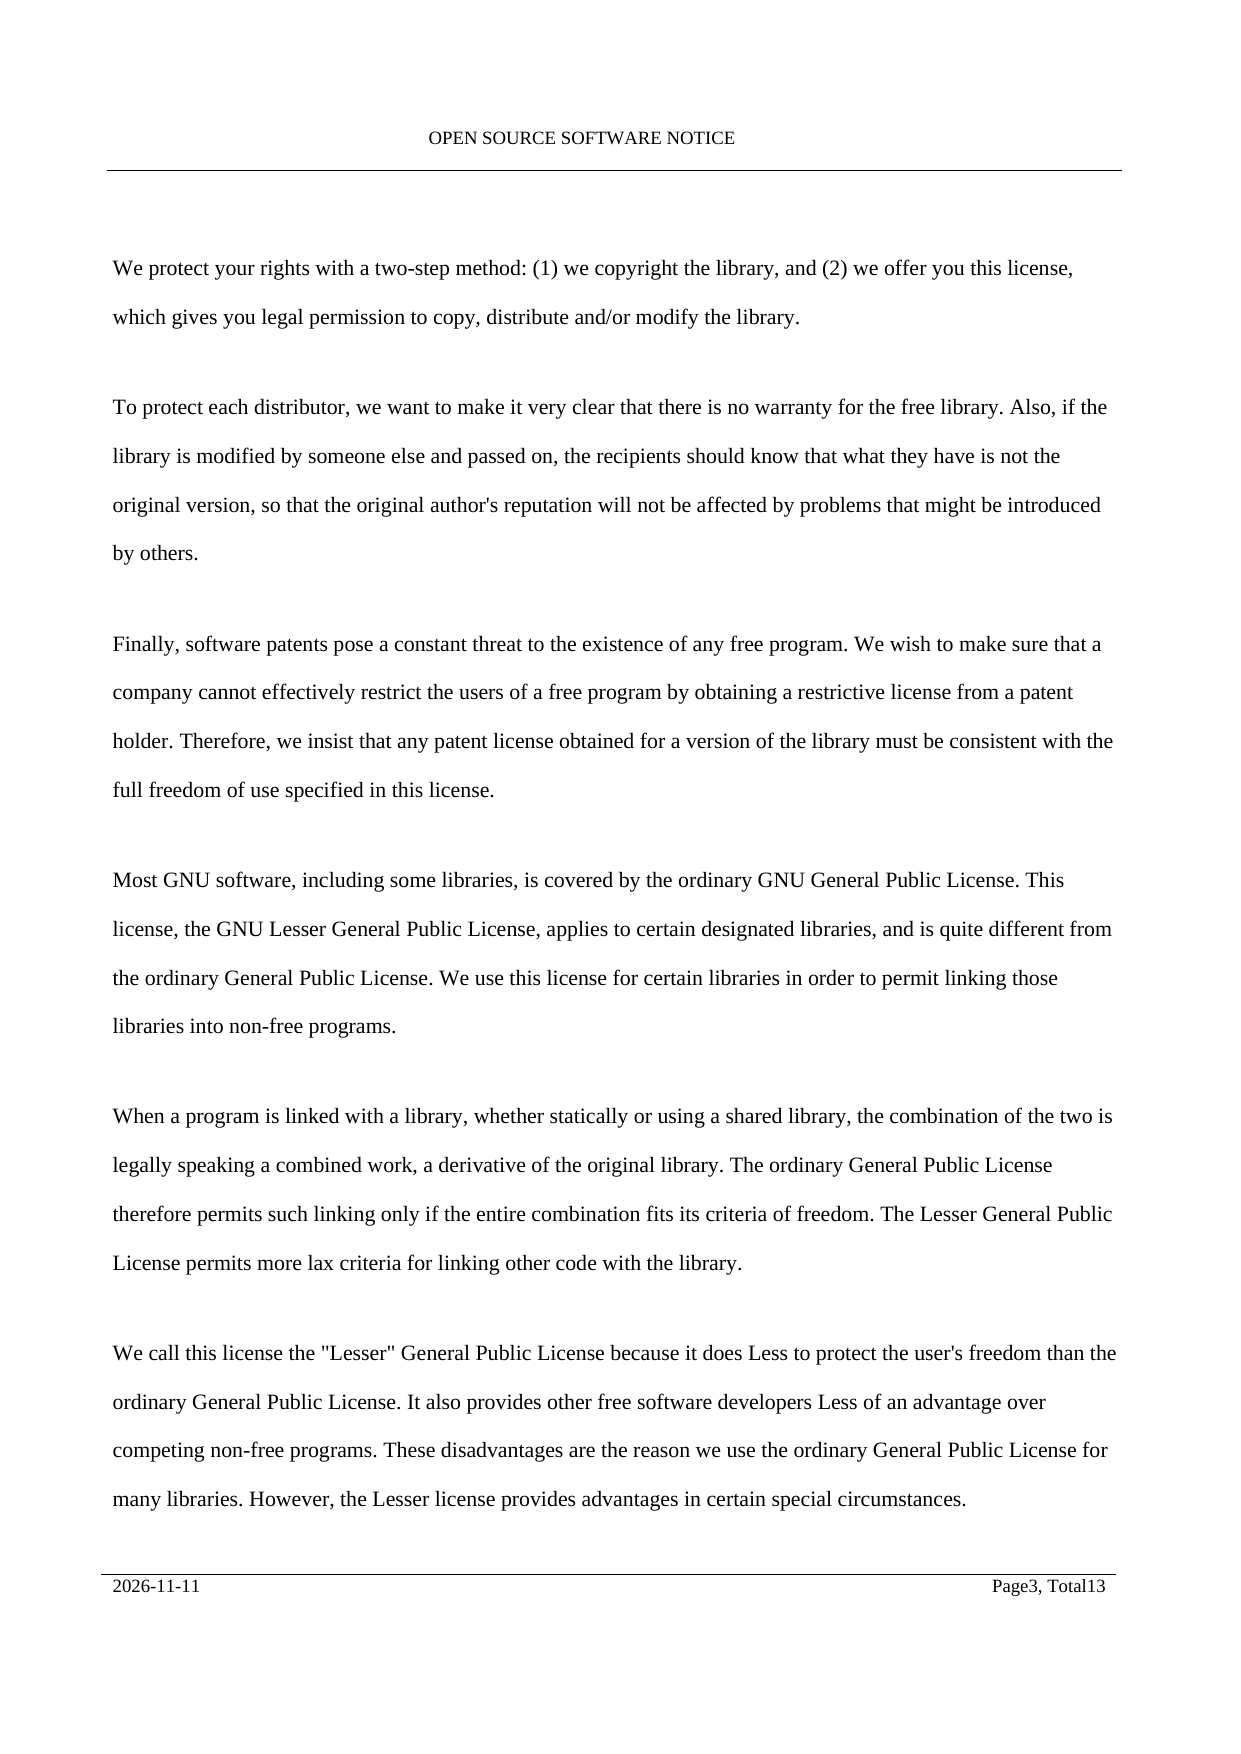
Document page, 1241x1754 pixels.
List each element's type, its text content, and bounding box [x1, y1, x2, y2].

text We protect your rights with a two-step method: (1) we copyright the library, and (2) we offer you this license, which gives you legal permission to copy, distribute and/or modify the library. [112, 251, 1128, 333]
text Finally, software patents pose a constant threat to the existence of any free program. We wish to make sure that a company cannot effectively restrict the users of a free program by obtaining a restrictive license from a patent holder. Therefore, we insist that any patent license obtained for a version of the library must be consistent with the full freedom of use specified in this license. [112, 627, 1128, 806]
text Most GNU software, including some libraries, is covered by the ordinary GNU General Public License. This license, the GNU Lesser General Public License, applies to certain designated libraries, and is quite different from the ordinary General Public License. We use this license for certain libraries in order to permit linking those libraries into non-free programs. [112, 863, 1128, 1042]
text When a program is linked with a library, whether statically or using a shared library, the combination of the two is legally speaking a combined work, a derivative of the original library. The ordinary General Public License therefore permits such linking only if the entire combination fits its criteria of freedom. The Lesser General Public License permits more lax criteria for linking other code with the library. [112, 1100, 1128, 1278]
text To protect each distributor, we want to make it very clear that there is no warranty for the free library. Also, if the library is modified by someone else and passed on, the recipients should know that what they have is not the original version, so that the original author's reputation will not be affected by problems that might be introduced by others. [112, 390, 1128, 569]
text We call this license the "Lesser" General Public License because it does Less to protect the user's freedom than the ordinary General Public License. It also provides other free software developers Less of an advantage over competing non-free programs. These disadvantages are the reason we use the ordinary General Public License for many libraries. However, the Lesser license provides advantages in certain special circumstances. [112, 1336, 1128, 1515]
